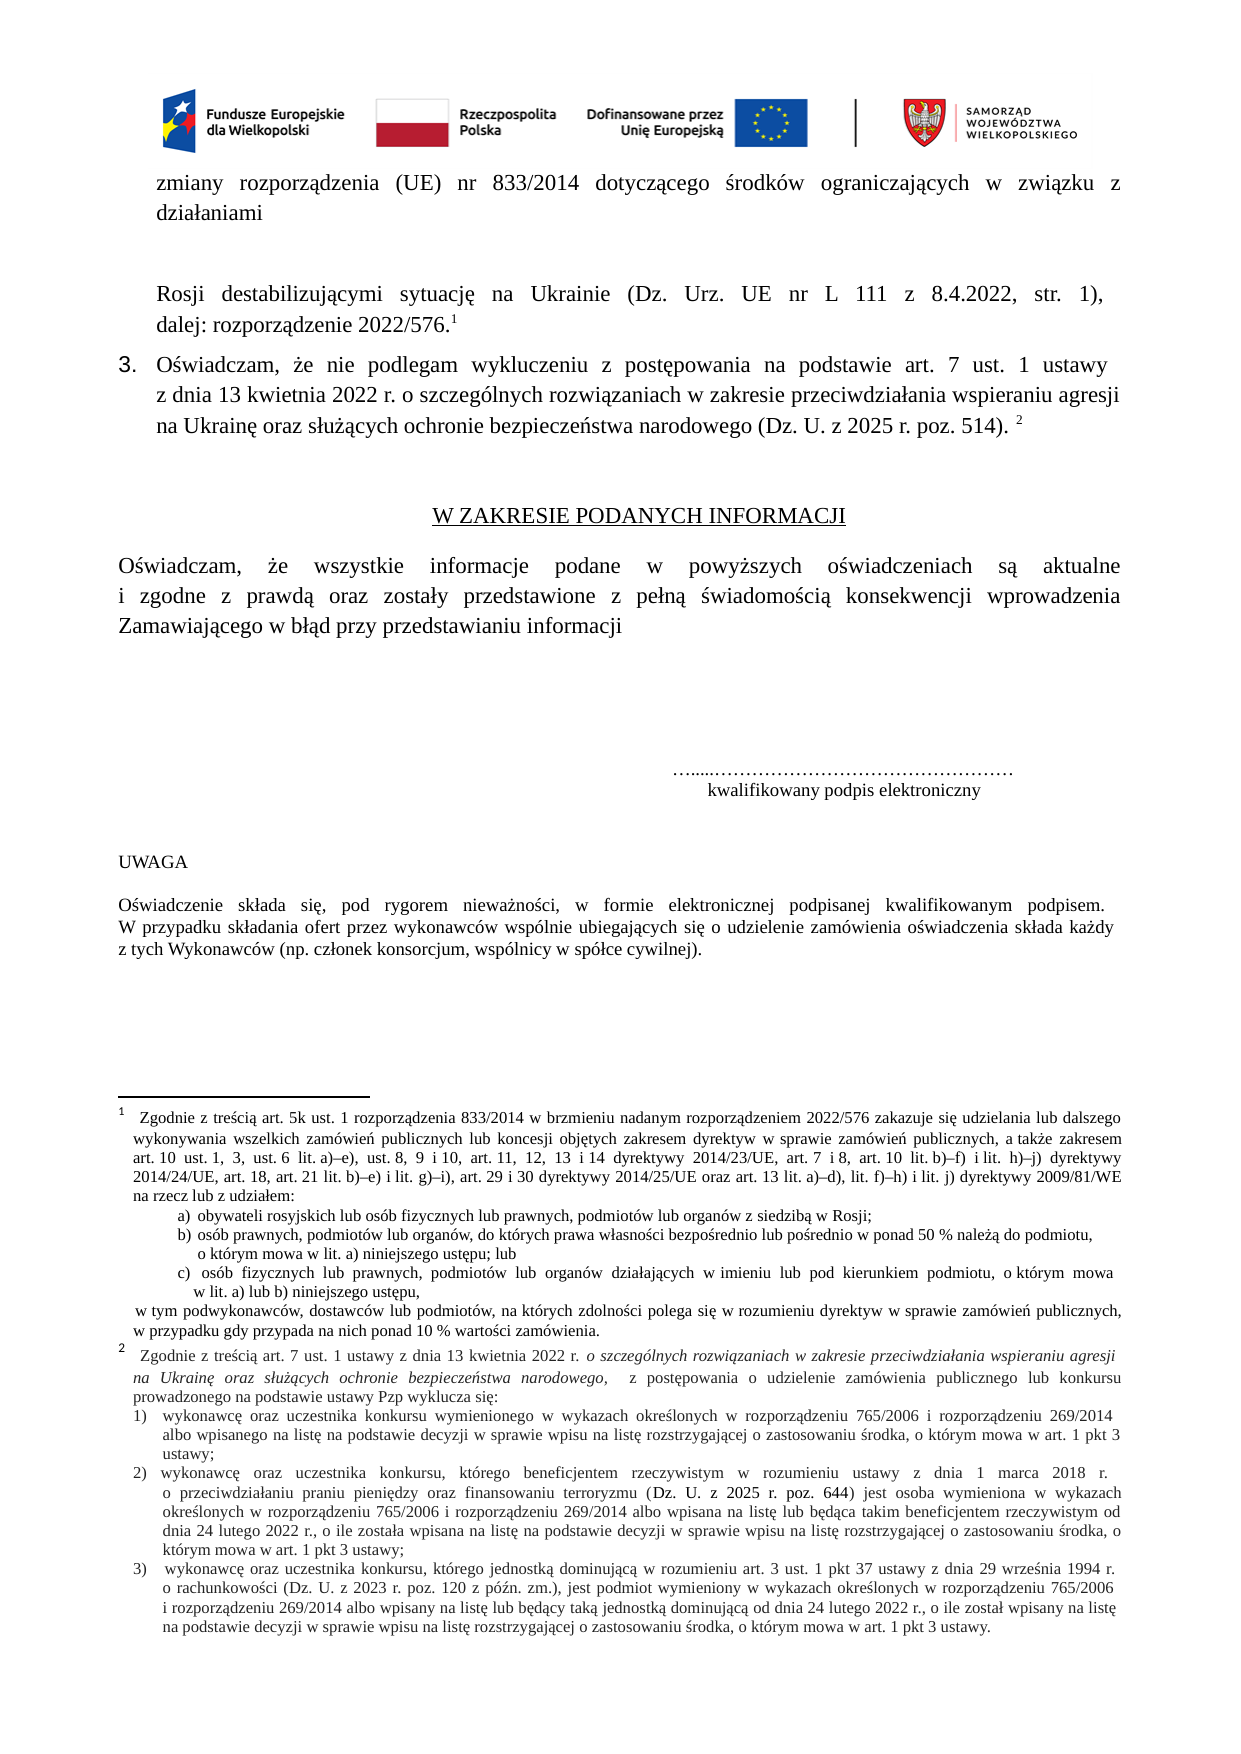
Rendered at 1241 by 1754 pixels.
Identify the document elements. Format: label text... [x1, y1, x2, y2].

text Rosji destabilizującymi sytuację na Ukrainie (Dz. Urz. UE nr L 111 z 8.4.2022, str. 1), dalej: rozporządzenie 2022/576. [156, 280, 1122, 337]
text kwalifikowany podpis elektroniczny [118, 779, 1122, 801]
text Oświadczenie składa się, pod rygorem nieważności, w formie elektronicznej podpisanej kwalifikowanym podpisem. W przypadku składania ofert przez wykonawców wspólnie ubiegających się o udzielenie zamówienia oświadczenia składa każdy z tych Wykonawców (np. członek konsorcjum, wspólnicy w spółce cywilnej). [118, 894, 1122, 959]
list Oświadczam, że nie podlegam wykluczeniu z postępowania na podstawie art. 7 ust. 1 ustawy z dnia 13 kwietnia 2022 r. o szczególnych rozwiązaniach w zakresie przeciwdziałania wspieraniu agresji na Ukrainę oraz służących ochronie bezpieczeństwa narodowego (Dz. U. z 2025 r. poz. 514). [118, 351, 1122, 438]
text UWAGA [118, 851, 1122, 873]
picture [147, 73, 1093, 169]
text W ZAKRESIE PODANYCH INFORMACJI [156, 502, 1122, 529]
text Oświadczam, że wszystkie informacje podane w powyższych oświadczeniach są aktualne i zgodne z prawdą oraz zostały przedstawione z pełną świadomością konsekwencji wprowadzenia Zamawiającego w błąd przy przedstawianiu informacji [118, 552, 1122, 639]
text ….....………………………………………… [118, 758, 1122, 779]
